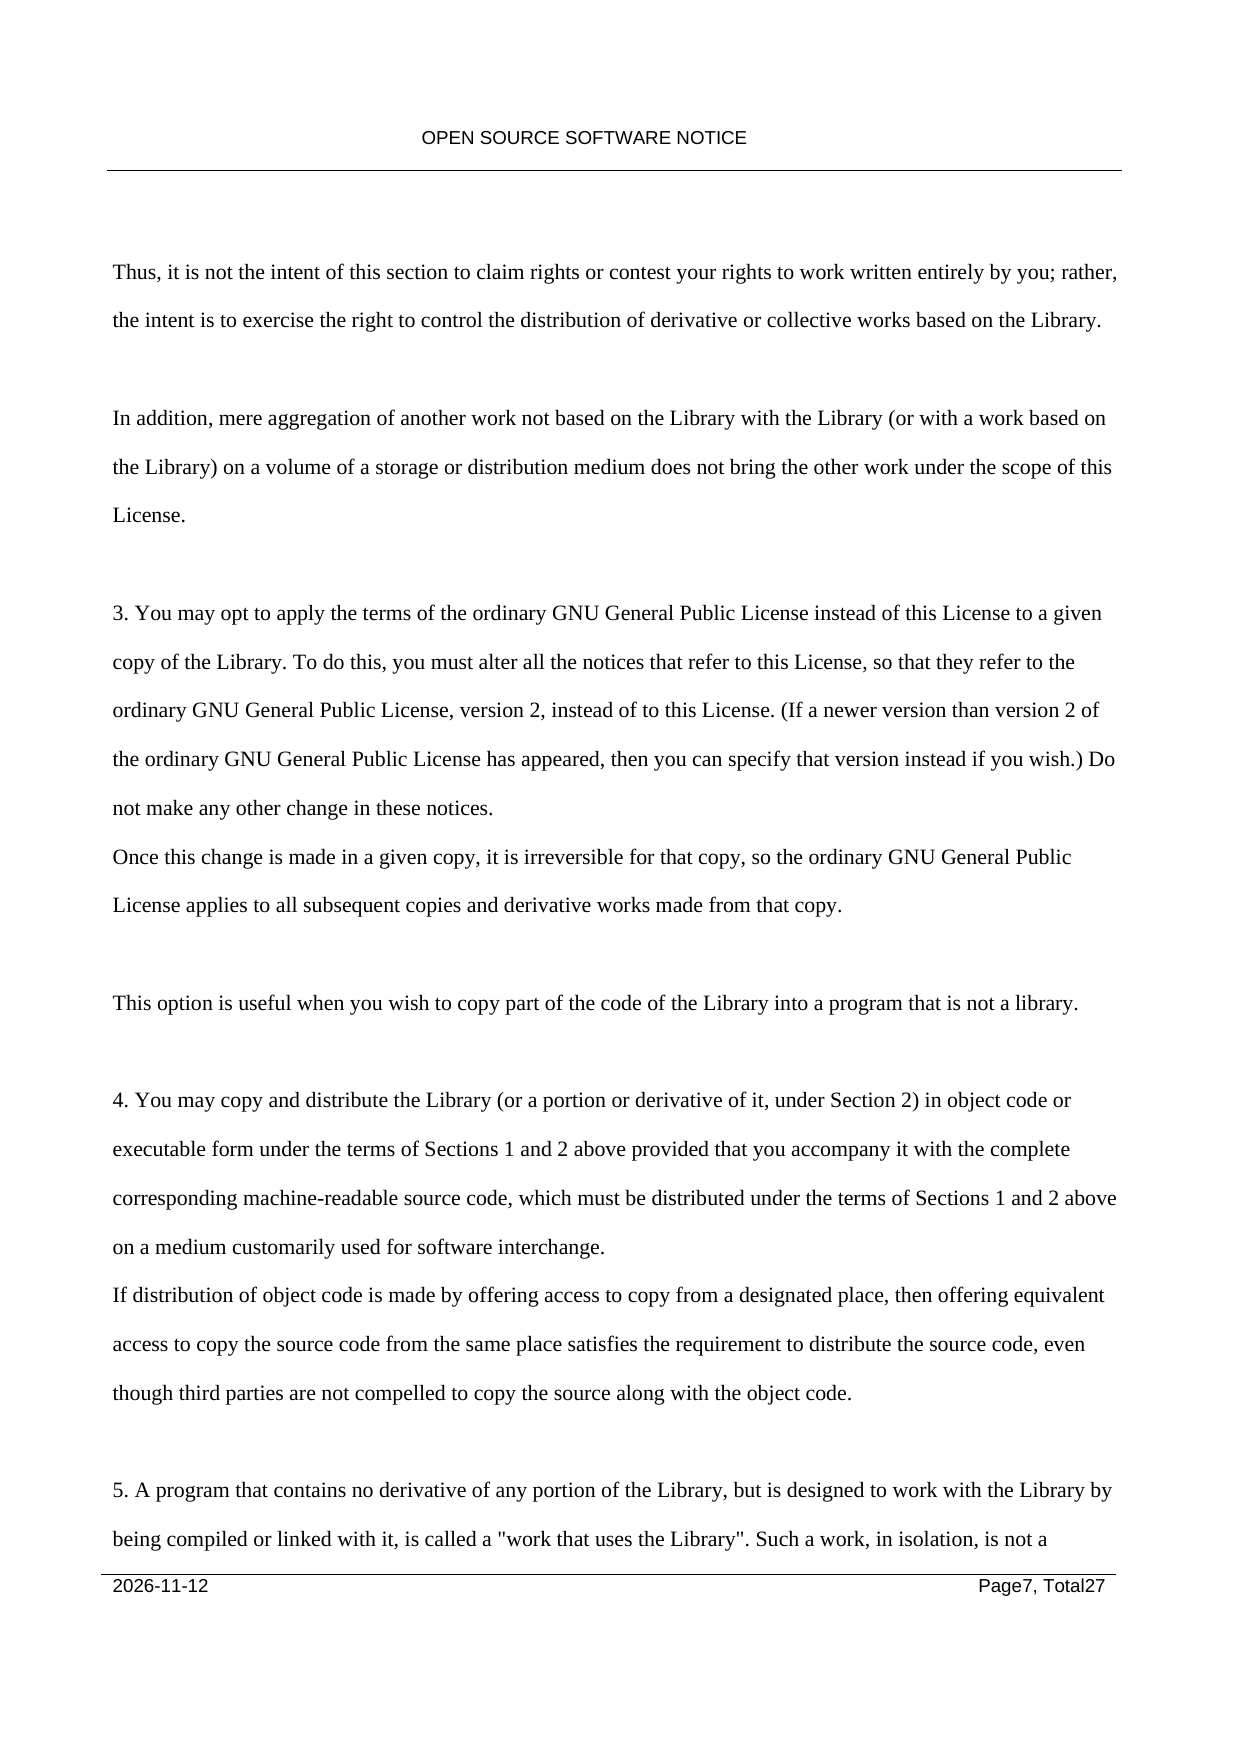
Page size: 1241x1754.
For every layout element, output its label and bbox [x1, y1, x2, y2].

text [112, 206, 1128, 1555]
